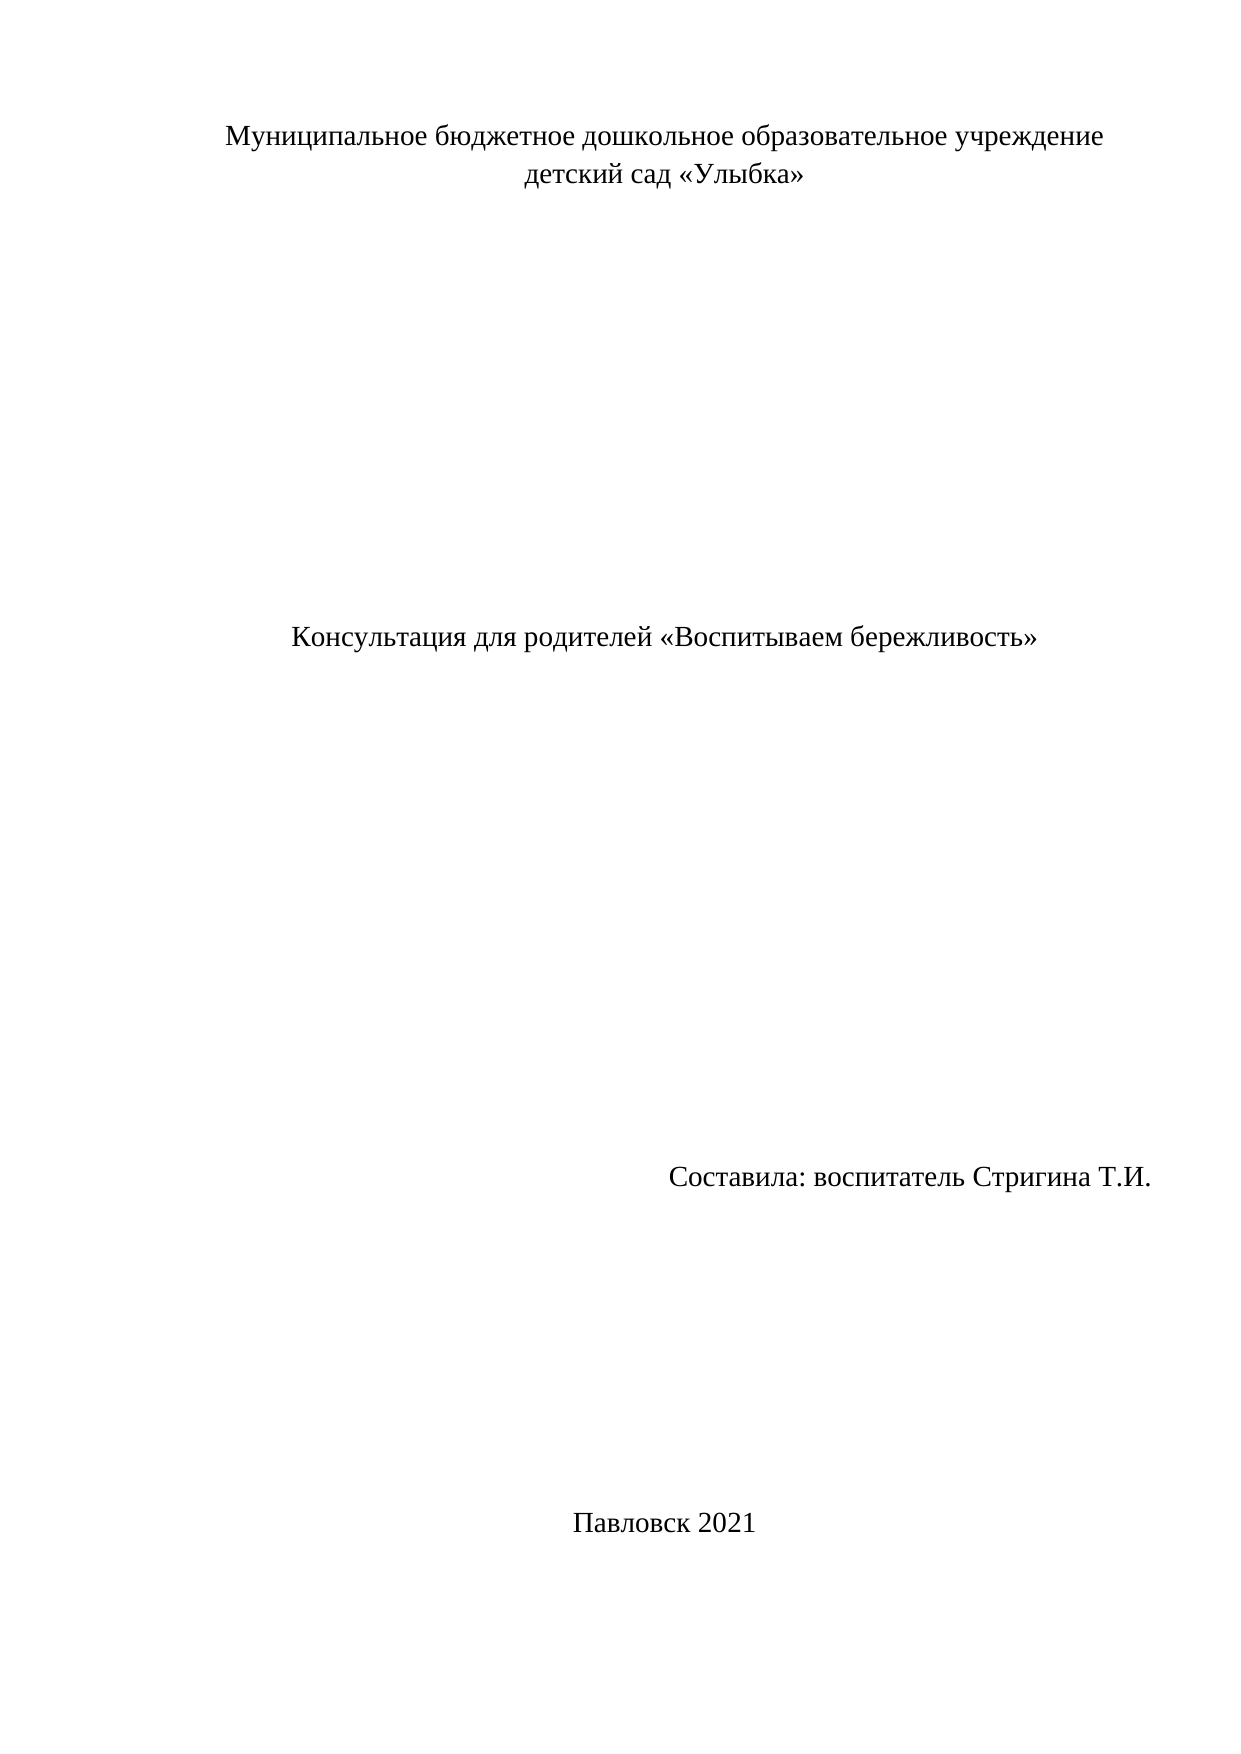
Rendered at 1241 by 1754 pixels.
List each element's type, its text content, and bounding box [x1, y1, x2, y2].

text Консультация для родителей «Воспитываем бережливость» [1023, 619, 1152, 653]
text Составила: воспитатель Стригина Т.И. [177, 1159, 1152, 1192]
text Муниципальное бюджетное дошкольное образовательное учреждение детский сад «Улыбка» [177, 118, 1152, 190]
text Консультация для родителей «Воспитываем бережливость» [177, 619, 674, 653]
text Павловск 2021 [177, 1506, 1152, 1539]
